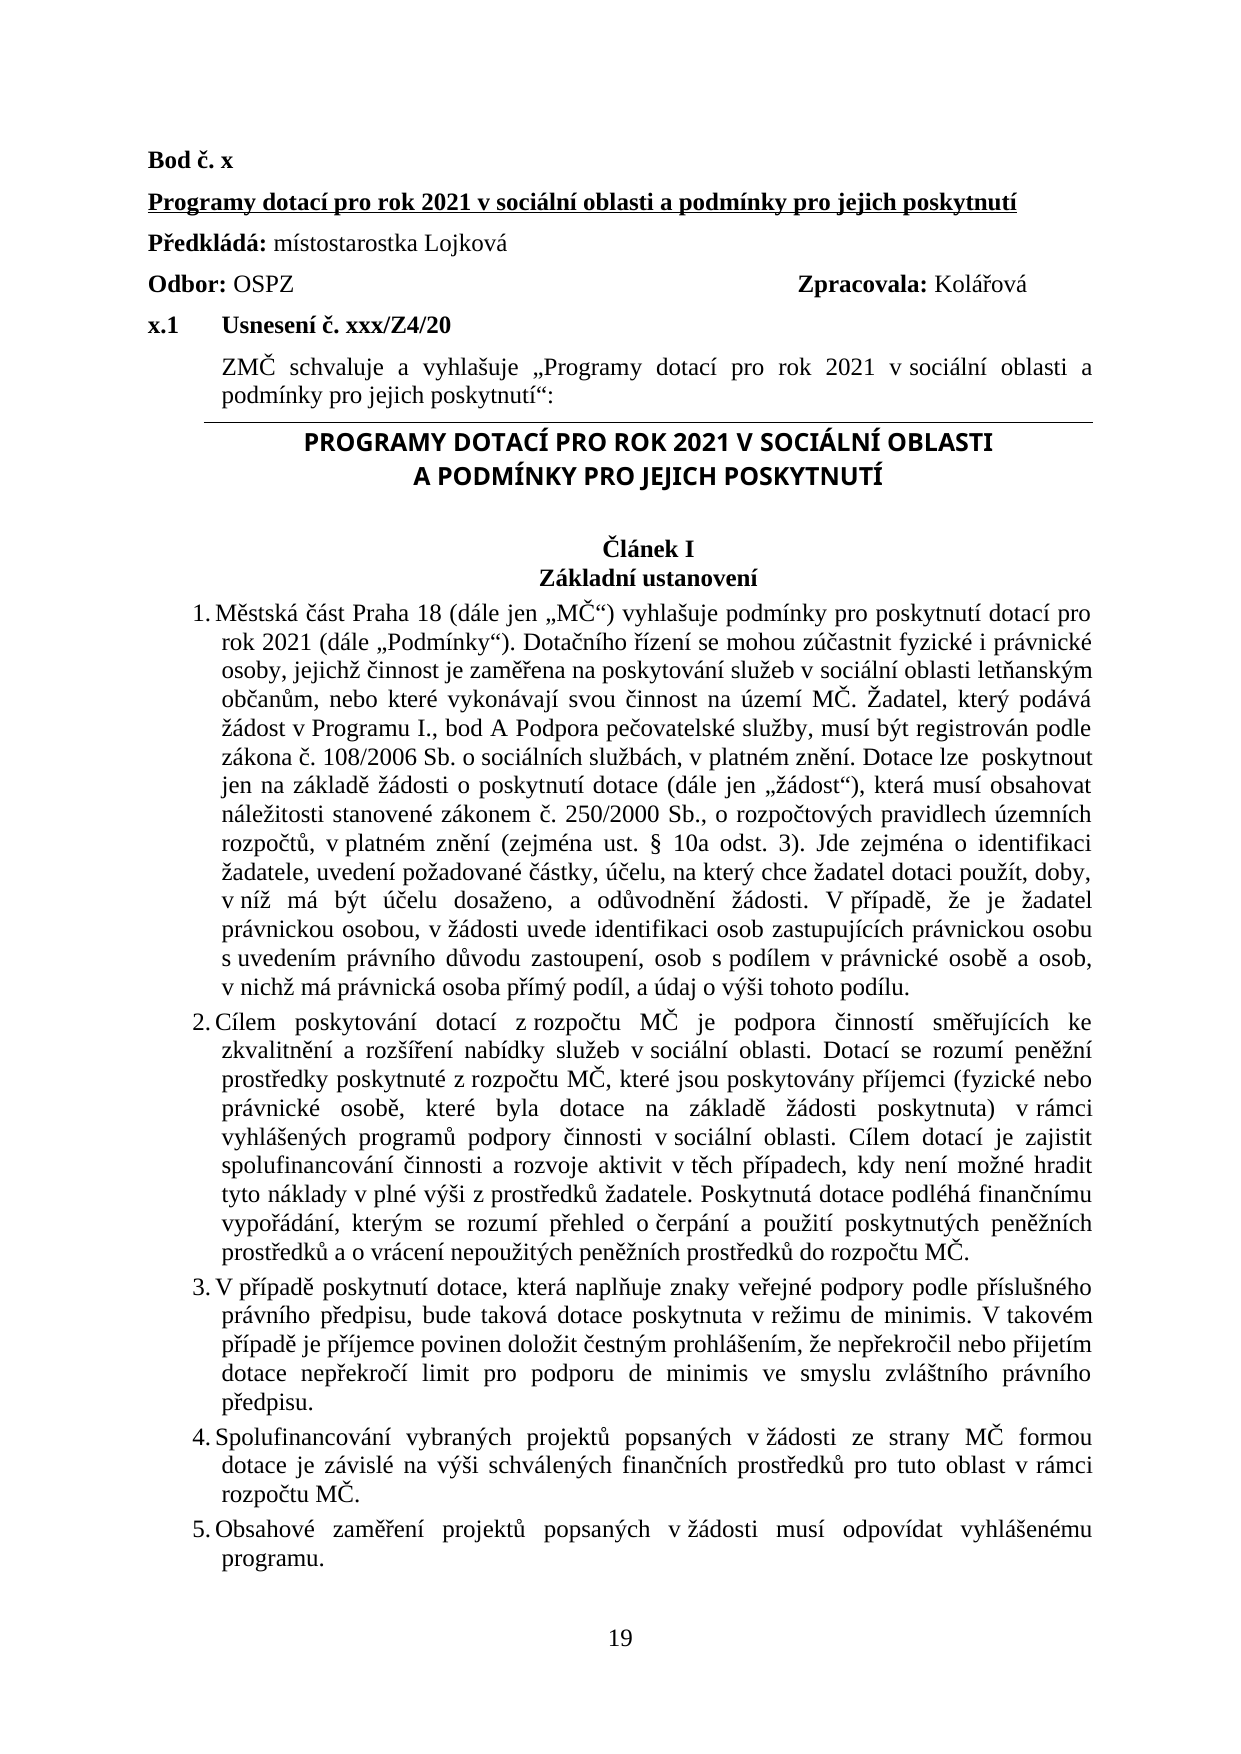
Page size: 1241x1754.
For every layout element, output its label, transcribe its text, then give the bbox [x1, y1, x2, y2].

list Městská část Praha 18 (dále jen „MČ“) vyhlašuje podmínky pro poskytnutí dotací pro rok 2021 (dále „Podmínky“). Dotačního řízení se mohou zúčastnit fyzické i právnické osoby, jejichž činnost je zaměřena na poskytování služeb v sociální oblasti letňanským občanům, nebo které vykonávají svou činnost na území MČ. Žadatel, který podává žádost v Programu I., bod A Podpora pečovatelské služby, musí být registrován podle zákona č. 108/2006 Sb. o sociálních službách, v platném znění. Dotace lze poskytnout jen na základě žádosti o poskytnutí dotace (dále jen „žádost“), která musí obsahovat náležitosti stanovené zákonem č. 250/2000 Sb., o rozpočtových pravidlech územních rozpočtů, v platném znění (zejména ust. § 10a odst. 3). Jde zejména o identifikaci žadatele, uvedení požadované částky, účelu, na který chce žadatel dotaci použít, doby, v níž má být účelu dosaženo, a odůvodnění žádosti. V případě, že je žadatel právnickou osobou, v žádosti uvede identifikaci osob zastupujících právnickou osobu s uvedením právního důvodu zastoupení, osob s podílem v právnické osobě a osob, v nichž má právnická osoba přímý podíl, a údaj o výši tohoto podílu. [192, 598, 1093, 1000]
list Obsahové zaměření projektů popsaných v žádosti musí odpovídat vyhlášenému programu. [192, 1514, 1093, 1572]
text Programy dotací pro rok 2021 v sociální oblasti [204, 423, 1093, 456]
text Základní ustanovení [204, 563, 1093, 592]
list Spolufinancování vybraných projektů popsaných v žádosti ze strany MČ formou dotace je závislé na výši schválených finančních prostředků pro tuto oblast v rámci rozpočtu MČ. [192, 1422, 1093, 1508]
text ZMČ schvaluje a vyhlašuje „Programy dotací pro rok 2021 v sociální oblasti a podmínky pro jejich poskytnutí“: [221, 352, 1093, 409]
text Odbor: OSPZ Zpracovala: Kolářová [148, 269, 1093, 298]
list V případě poskytnutí dotace, která naplňuje znaky veřejné podpory podle příslušného právního předpisu, bude taková dotace poskytnuta v režimu de minimis. V takovém případě je příjemce povinen doložit čestným prohlášením, že nepřekročil nebo přijetím dotace nepřekročí limit pro podporu de minimis ve smyslu zvláštního právního předpisu. [192, 1272, 1093, 1415]
text Článek I [204, 531, 1093, 563]
text Programy dotací pro rok 2021 v sociální oblasti a podmínky pro jejich poskytnutí [148, 187, 1093, 215]
list Cílem poskytování dotací z rozpočtu MČ je podpora činností směřujících ke zkvalitnění a rozšíření nabídky služeb v sociální oblasti. Dotací se rozumí peněžní prostředky poskytnuté z rozpočtu MČ, které jsou poskytovány příjemci (fyzické nebo právnické osobě, které byla dotace na základě žádosti poskytnuta) v rámci vyhlášených programů podpory činnosti v sociální oblasti. Cílem dotací je zajistit spolufinancování činnosti a rozvoje aktivit v těch případech, kdy není možné hradit tyto náklady v plné výši z prostředků žadatele. Poskytnutá dotace podléhá finančnímu vypořádání, kterým se rozumí přehled o čerpání a použití poskytnutých peněžních prostředků a o vrácení nepoužitých peněžních prostředků do rozpočtu MČ. [192, 1007, 1093, 1265]
text a podmínky pro jejich poskytnutí [204, 456, 1093, 493]
text Bod č. x [148, 145, 1090, 174]
text Předkládá: místostarostka Lojková [148, 228, 1093, 257]
text x.1 Usnesení č. xxx/Z4/20 [148, 310, 1093, 339]
